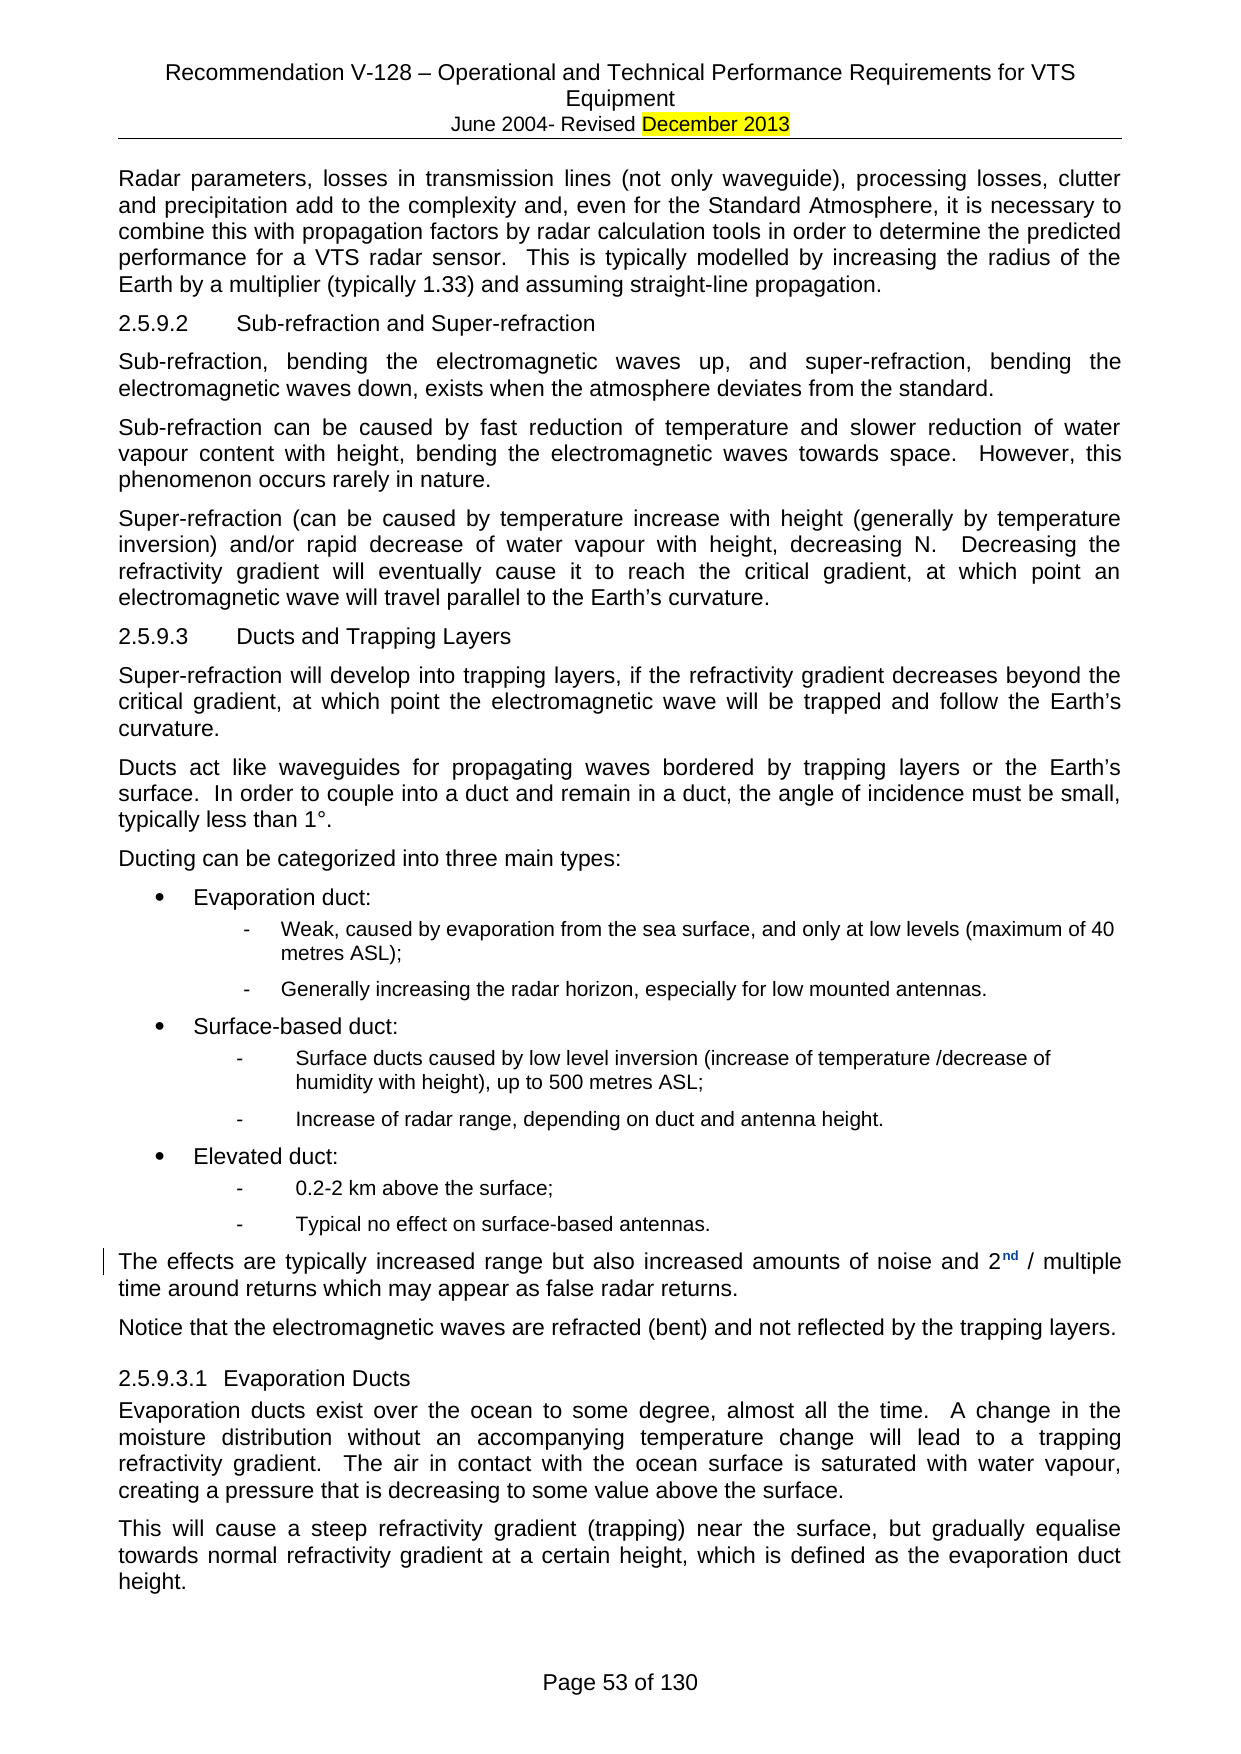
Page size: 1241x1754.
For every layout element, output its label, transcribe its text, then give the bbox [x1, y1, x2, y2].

text This will cause a steep refractivity gradient (trapping) near the surface, but gradually equalise towards normal refractivity gradient at a certain height, which is defined as the evaporation duct height. [118, 1515, 1122, 1594]
text Sub-refraction can be caused by fast reduction of temperature and slower reduction of water vapour content with height, bending the electromagnetic waves towards space. However, this phenomenon occurs rarely in nature. [118, 413, 1122, 493]
text Surface-based duct: [156, 1013, 1122, 1040]
text Increase of radar range, depending on duct and antenna height. [236, 1106, 1122, 1130]
text Weak, caused by evaporation from the sea surface, and only at low levels (maximum of 40 metres ASL); [243, 916, 1122, 964]
text Ducting can be categorized into three main types: [118, 845, 1122, 871]
text Typical no effect on surface-based antennas. [236, 1212, 1122, 1236]
text Elevated duct: [156, 1143, 1122, 1169]
text Evaporation duct: [156, 884, 1122, 910]
text Ducts act like waveguides for propagating waves bordered by trapping layers or the Earth’s surface. In order to couple into a duct and remain in a duct, the angle of incidence must be small, typically less than 1°. [118, 753, 1122, 832]
text Notice that the electromagnetic waves are refracted (bent) and not reflected by the trapping layers. [118, 1313, 1122, 1340]
text The effects are typically increased range but also increased amounts of noise and 2nd / multiple time around returns which may appear as false radar returns. [118, 1248, 1122, 1301]
text Radar parameters, losses in transmission lines (not only waveguide), processing losses, clutter and precipitation add to the complexity and, even for the Standard Atmosphere, it is necessary to combine this with propagation factors by radar calculation tools in order to determine the predicted performance for a VTS radar sensor. This is typically modelled by increasing the radius of the Earth by a multiplier (typically 1.33) and assuming straight-line propagation. [118, 165, 1122, 297]
subtitle Ducts and Trapping Layers [118, 623, 1122, 649]
subtitle Evaporation Ducts [118, 1365, 1122, 1391]
text Super-refraction will develop into trapping layers, if the refractivity gradient decreases beyond the critical gradient, at which point the electromagnetic wave will be trapped and follow the Earth’s curvature. [118, 662, 1122, 741]
text Surface ducts caused by low level inversion (increase of temperature /decrease of humidity with height), up to 500 metres ASL; [236, 1046, 1122, 1094]
text Evaporation ducts exist over the ocean to some degree, almost all the time. A change in the moisture distribution without an accompanying temperature change will lead to a trapping refractivity gradient. The air in contact with the ocean surface is saturated with water vapour, creating a pressure that is decreasing to some value above the surface. [118, 1397, 1122, 1503]
text Generally increasing the radar horizon, especially for low mounted antennas. [243, 977, 1122, 1001]
text 0.2-2 km above the surface; [236, 1175, 1122, 1199]
text Super-refraction (can be caused by temperature increase with height (generally by temperature inversion) and/or rapid decrease of water vapour with height, decreasing N. Decreasing the refractivity gradient will eventually cause it to reach the critical gradient, at which point an electromagnetic wave will travel parallel to the Earth’s curvature. [118, 505, 1122, 611]
subtitle Sub-refraction and Super-refraction [118, 309, 1122, 336]
text Sub-refraction, bending the electromagnetic waves up, and super-refraction, bending the electromagnetic waves down, exists when the atmosphere deviates from the standard. [118, 348, 1122, 401]
